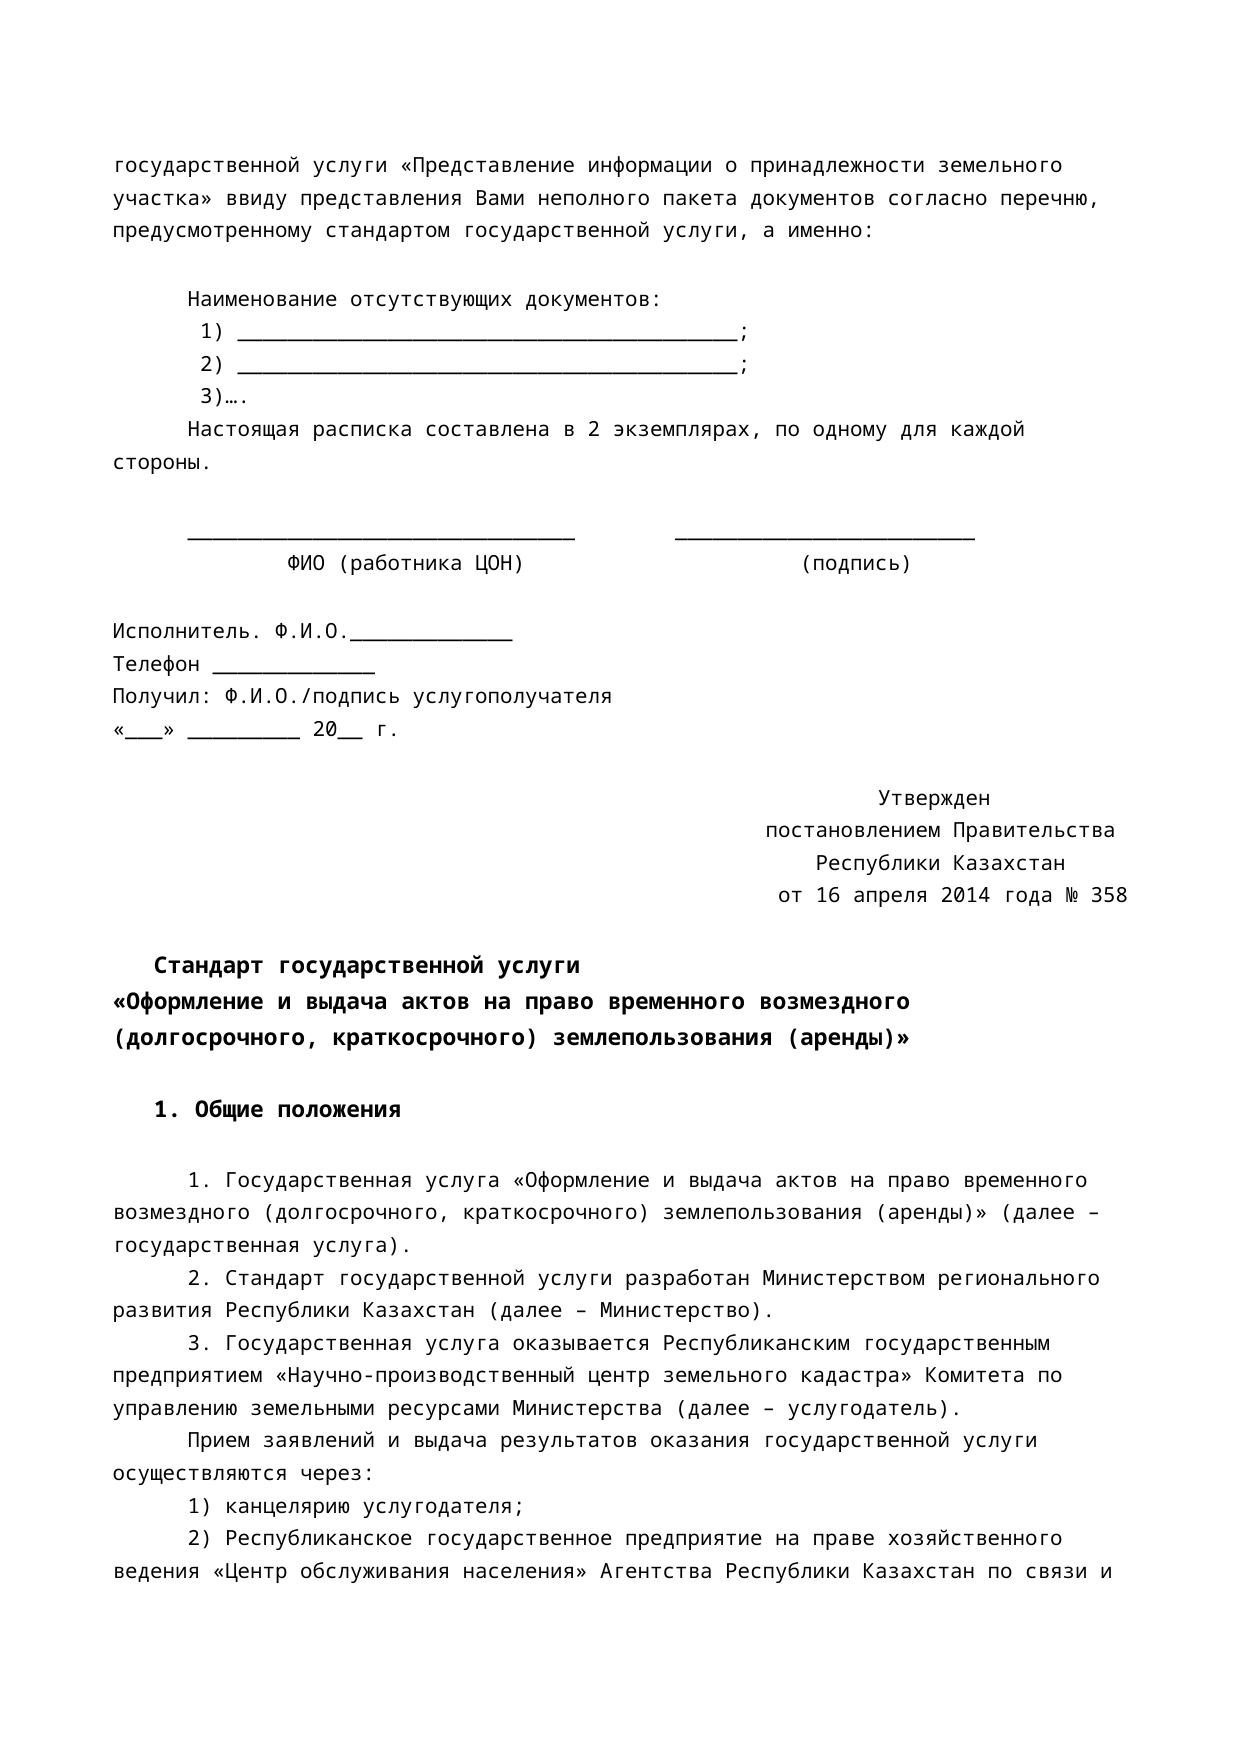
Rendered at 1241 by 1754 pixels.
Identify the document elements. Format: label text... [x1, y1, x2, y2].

text 1. Общие положения [112, 1093, 1128, 1124]
text Наименование отсутствующих документов: 1) ________________________________________; 2) ________________________________________; 3)…. Настоящая расписка составлена в 2 экземплярах, по одному для каждой стороны. [112, 284, 1128, 475]
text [112, 150, 1128, 244]
text Стандарт государственной услуги «Оформление и выдача актов на право временного возмездного (долгосрочного, краткосрочного) землепользования (аренды)» [112, 949, 1128, 1052]
text Исполнитель. Ф.И.О._____________ Телефон _____________ Получил: Ф.И.О./подпись услугополучателя «___» _________ 20__ г. [112, 616, 1128, 743]
text Утвержден постановлением Правительства Республики Казахстан от 16 апреля 2014 года № 358 [112, 783, 1128, 909]
text _______________________________ ________________________ ФИО (работника ЦОН) (подпись) [112, 515, 1128, 576]
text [112, 1165, 1128, 1584]
